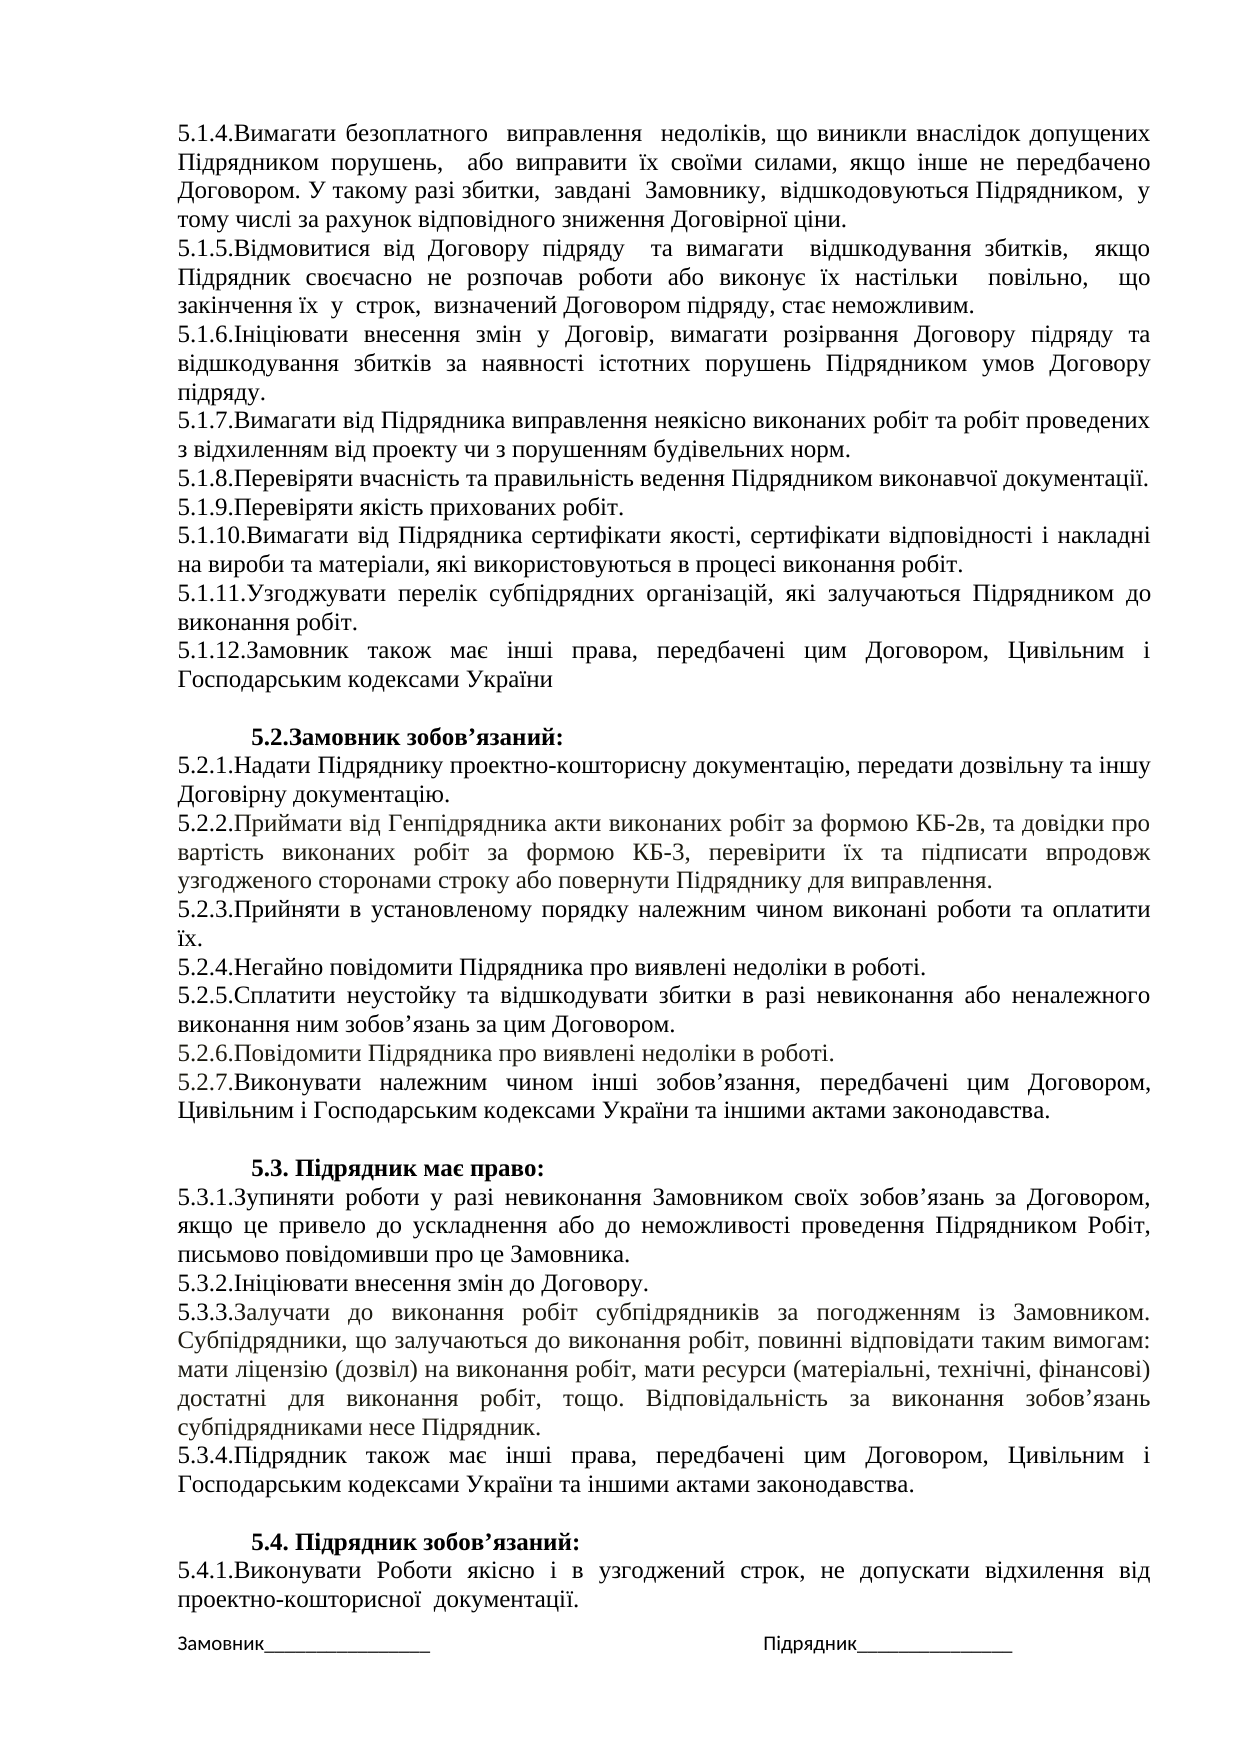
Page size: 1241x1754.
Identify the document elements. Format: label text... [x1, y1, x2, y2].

text 5.3.2.Ініціювати внесення змін до Договору. [177, 1268, 1152, 1297]
text 5.1.8.Перевіряти вчасність та правильність ведення Підрядником виконавчої документації. [177, 463, 1152, 492]
text 5.1.10.Вимагати від Підрядника сертифікати якості, сертифікати відповідності і накладні на вироби та матеріали, які використовуються в процесі виконання робіт. [177, 521, 1152, 578]
text 5.4.1.Виконувати Роботи якісно і в узгоджений строк, не допускати відхилення від проектно-кошторисної документації. [177, 1556, 1152, 1613]
text 5.2.2.Приймати від Генпідрядника акти виконаних робіт за формою КБ-2в, та довідки про вартість виконаних робіт за формою КБ-3, перевірити їх та підписати впродовж узгодженого сторонами строку або повернути Підряднику для виправлення. [177, 808, 1152, 894]
text 5.1.4.Вимагати безоплатного виправлення недоліків, що виникли внаслідок допущених Підрядником порушень, або виправити їх своїми силами, якщо інше не передбачено Договором. У такому разі збитки, завдані Замовнику, відшкодовуються Підрядником, у тому числі за рахунок відповідного зниження Договірної ціни. [177, 118, 1152, 233]
text 5.2.7.Виконувати належним чином інші зобов’язання, передбачені цим Договором, Цивільним і Господарським кодексами України та іншими актами законодавства. [177, 1067, 1152, 1124]
text 5.3. Підрядник має право: [251, 1153, 1152, 1182]
text 5.2.3.Прийняти в установленому порядку належним чином виконані роботи та оплатити їх. [177, 894, 1152, 952]
text 5.2.6.Повідомити Підрядника про виявлені недоліки в роботі. [177, 1038, 1152, 1067]
text 5.4. Підрядник зобов’язаний: [251, 1527, 1152, 1556]
text 5.1.12.Замовник також має інші права, передбачені цим Договором, Цивільним і Господарським кодексами України [177, 636, 1152, 693]
text 5.1.9.Перевіряти якість прихованих робіт. [177, 492, 1152, 521]
text 5.2.4.Негайно повідомити Підрядника про виявлені недоліки в роботі. [177, 952, 1152, 981]
text 5.1.7.Вимагати від Підрядника виправлення неякісно виконаних робіт та робіт проведених з відхиленням від проекту чи з порушенням будівельних норм. [177, 406, 1152, 463]
text 5.2.1.Надати Підряднику проектно-кошторисну документацію, передати дозвільну та іншу Договірну документацію. [177, 751, 1152, 808]
text 5.2.5.Сплатити неустойку та відшкодувати збитки в разі невиконання або неналежного виконання ним зобов’язань за цим Договором. [177, 981, 1152, 1038]
text 5.3.1.Зупиняти роботи у разі невиконання Замовником своїх зобов’язань за Договором, якщо це привело до ускладнення або до неможливості проведення Підрядником Робіт, письмово повідомивши про це Замовника. [177, 1182, 1152, 1268]
text 5.1.11.Узгоджувати перелік субпідрядних організацій, які залучаються Підрядником до виконання робіт. [177, 578, 1152, 636]
text 5.2.Замовник зобов’язаний: [251, 722, 1152, 751]
text 5.3.4.Підрядник також має інші права, передбачені цим Договором, Цивільним і Господарським кодексами України та іншими актами законодавства. [177, 1441, 1152, 1498]
text 5.1.5.Відмовитися від Договору підряду та вимагати відшкодування збитків, якщо Підрядник своєчасно не розпочав роботи або виконує їх настільки повільно, що закінчення їх у строк, визначений Договором підряду, стає неможливим. [177, 233, 1152, 319]
text 5.1.6.Ініціювати внесення змін у Договір, вимагати розірвання Договору підряду та відшкодування збитків за наявності істотних порушень Підрядником умов Договору підряду. [177, 319, 1152, 406]
text 5.3.3.Залучати до виконання робіт субпідрядників за погодженням із Замовником. Субпідрядники, що залучаються до виконання робіт, повинні відповідати таким вимогам: мати ліцензію (дозвіл) на виконання робіт, мати ресурси (матеріальні, технічні, фінансові) достатні для виконання робіт, тощо. Відповідальність за виконання зобов’язань субпідрядниками несе Підрядник. [177, 1297, 1152, 1441]
